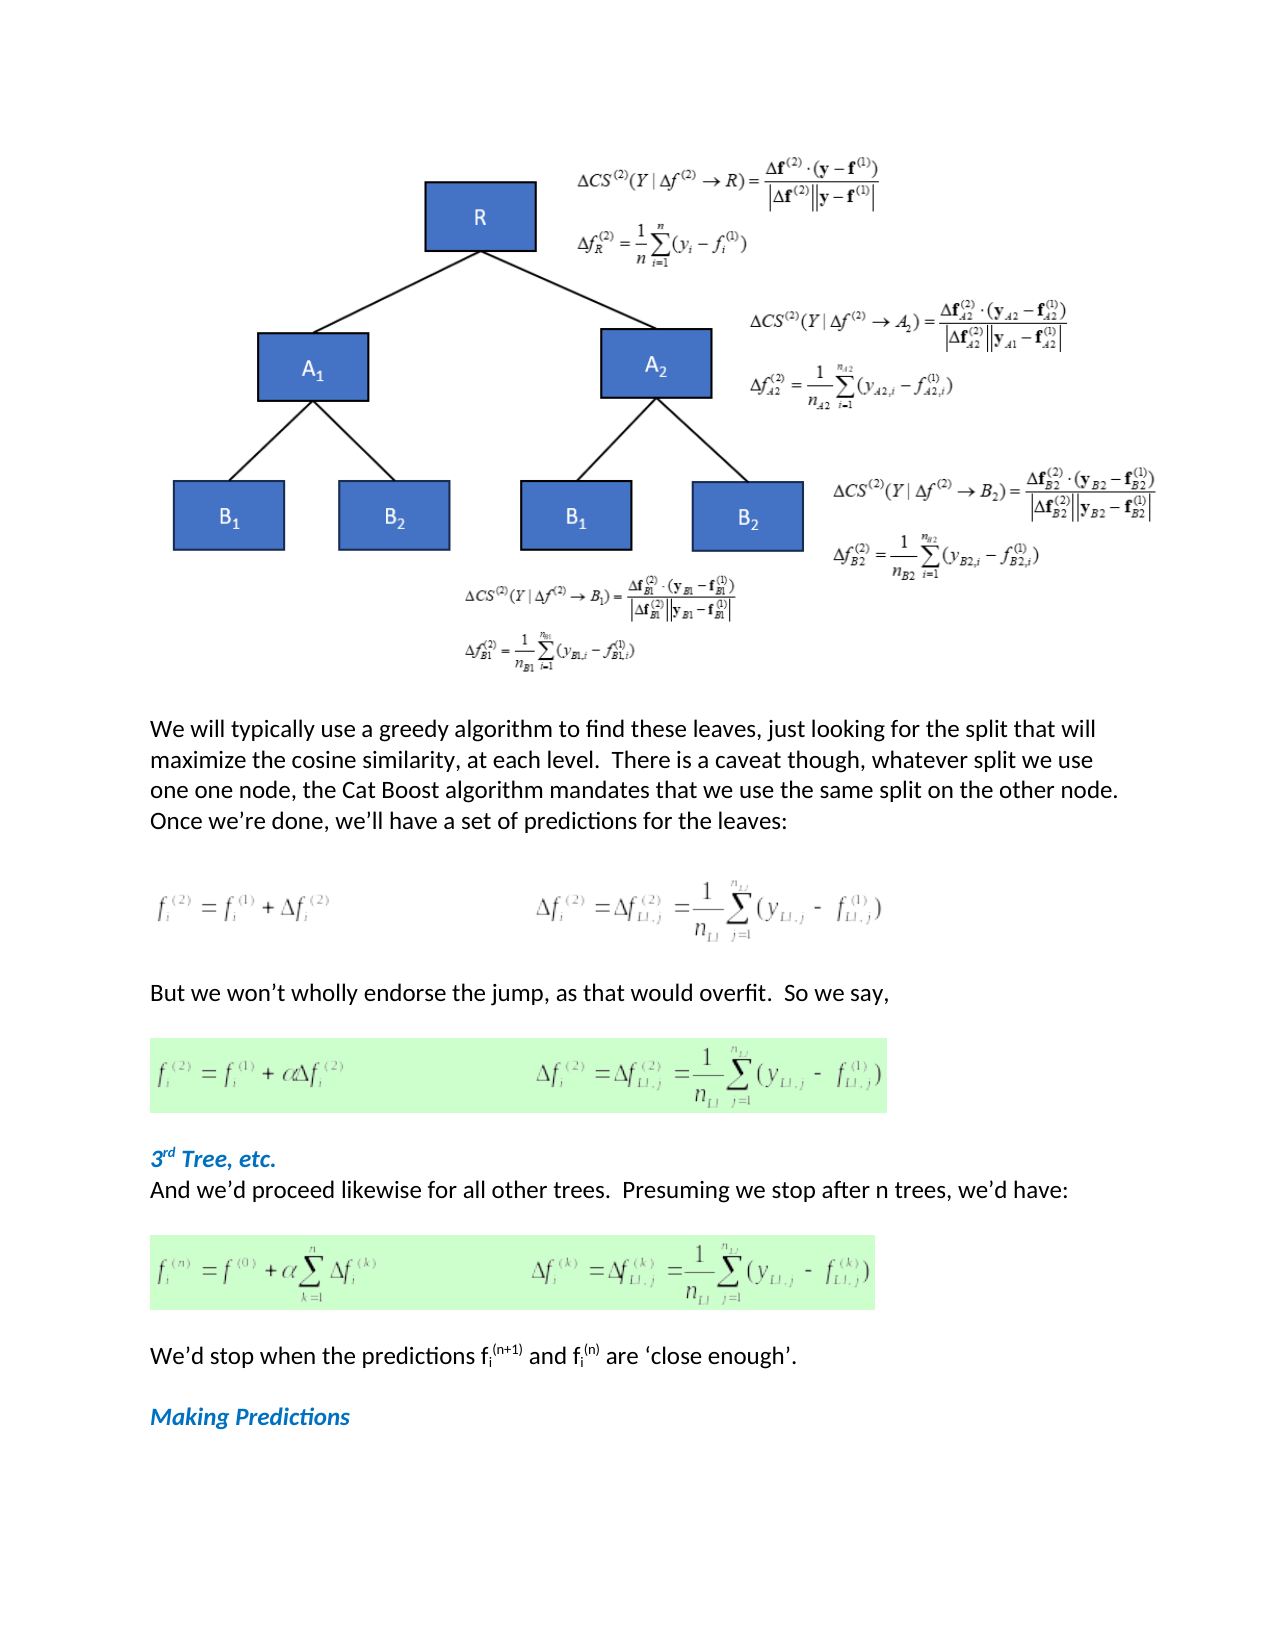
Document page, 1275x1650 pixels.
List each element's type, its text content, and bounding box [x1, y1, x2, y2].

text Making Predictions [150, 1401, 1125, 1432]
text We will typically use a greedy algorithm to find these leaves, just looking for the split that will maximize the cosine similarity, at each level. There is a caveat though, whatever split we use one one node, the Cat Boost algorithm mandates that we use the same split on the other node. Once we’re done, we’ll have a set of predictions for the leaves: [150, 713, 1125, 836]
text We’d stop when the predictions fi(n+1) and fi(n) are ‘close enough’. [150, 1340, 1125, 1371]
text But we won’t wholly endorse the jump, as that would overfit. So we say, [150, 977, 1125, 1007]
text 3rd Tree, etc. [150, 1143, 1125, 1174]
picture [150, 150, 1169, 683]
text And we’d proceed likewise for all other trees. Presuming we stop after n trees, we’d have: [150, 1174, 1125, 1204]
